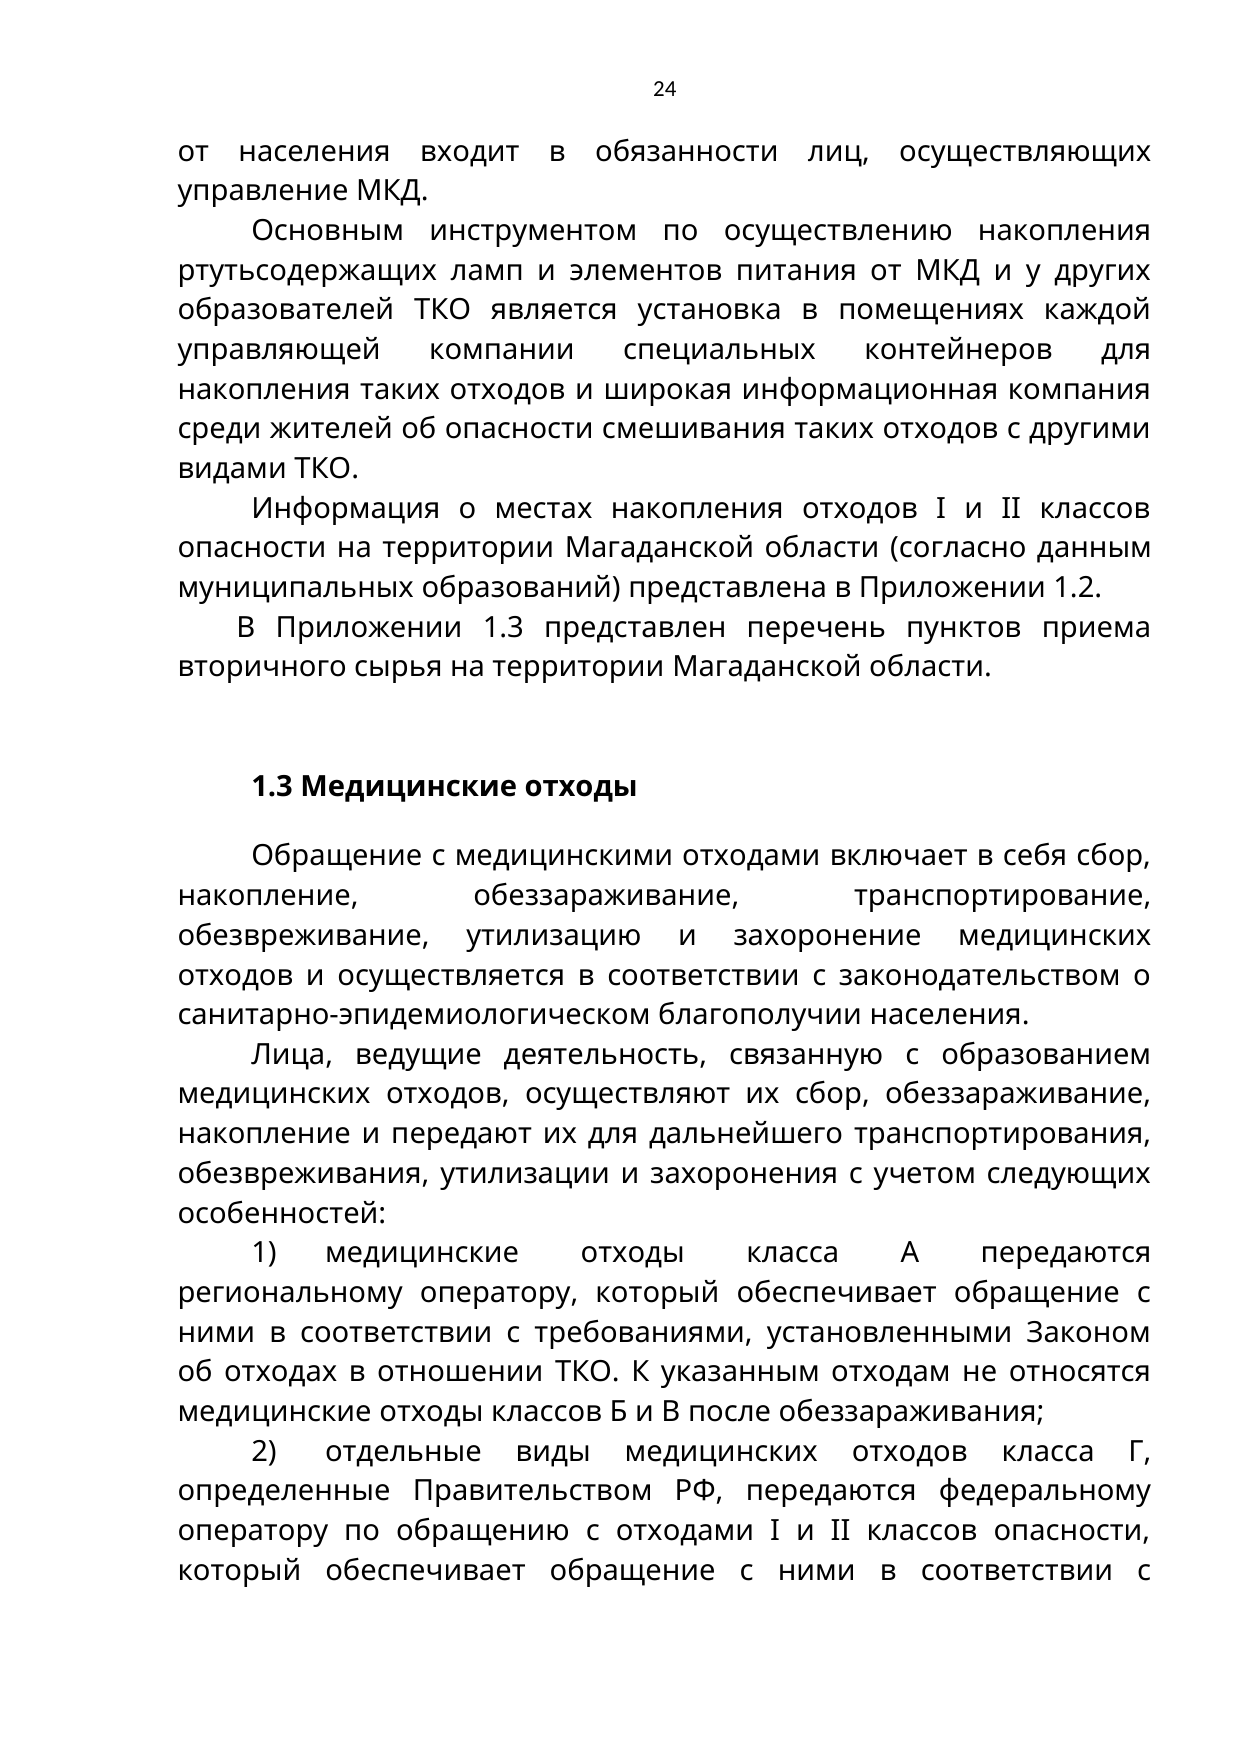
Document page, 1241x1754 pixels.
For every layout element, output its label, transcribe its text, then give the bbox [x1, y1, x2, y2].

text Информация о местах накопления отходов I и II классов опасности на территории Магаданской области (согласно данным муниципальных образований) представлена в Приложении 1.2. [177, 487, 1152, 606]
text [177, 130, 1152, 209]
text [177, 1430, 1152, 1589]
text 1) медицинские отходы класса А передаются региональному оператору, который обеспечивает обращение с ними в соответствии с требованиями, установленными Законом об отходах в отношении ТКО. К указанным отходам не относятся медицинские отходы классов Б и В после обеззараживания; [177, 1232, 1152, 1430]
text Обращение с медицинскими отходами включает в себя сбор, накопление, обеззараживание, транспортирование, обезвреживание, утилизацию и захоронение медицинских отходов и осуществляется в соответствии с законодательством о санитарно-эпидемиологическом благополучии населения. [177, 835, 1152, 1033]
subtitle 1.3 Медицинские отходы [177, 765, 1152, 804]
text Лица, ведущие деятельность, связанную с образованием медицинских отходов, осуществляют их сбор, обеззараживание, накопление и передают их для дальнейшего транспортирования, обезвреживания, утилизации и захоронения с учетом следующих особенностей: [177, 1033, 1152, 1232]
text Основным инструментом по осуществлению накопления ртутьсодержащих ламп и элементов питания от МКД и у других образователей ТКО является установка в помещениях каждой управляющей компании специальных контейнеров для накопления таких отходов и широкая информационная компания среди жителей об опасности смешивания таких отходов с другими видами ТКО. [177, 209, 1152, 487]
text В Приложении 1.3 представлен перечень пунктов приема вторичного сырья на территории Магаданской области. [177, 606, 1152, 685]
